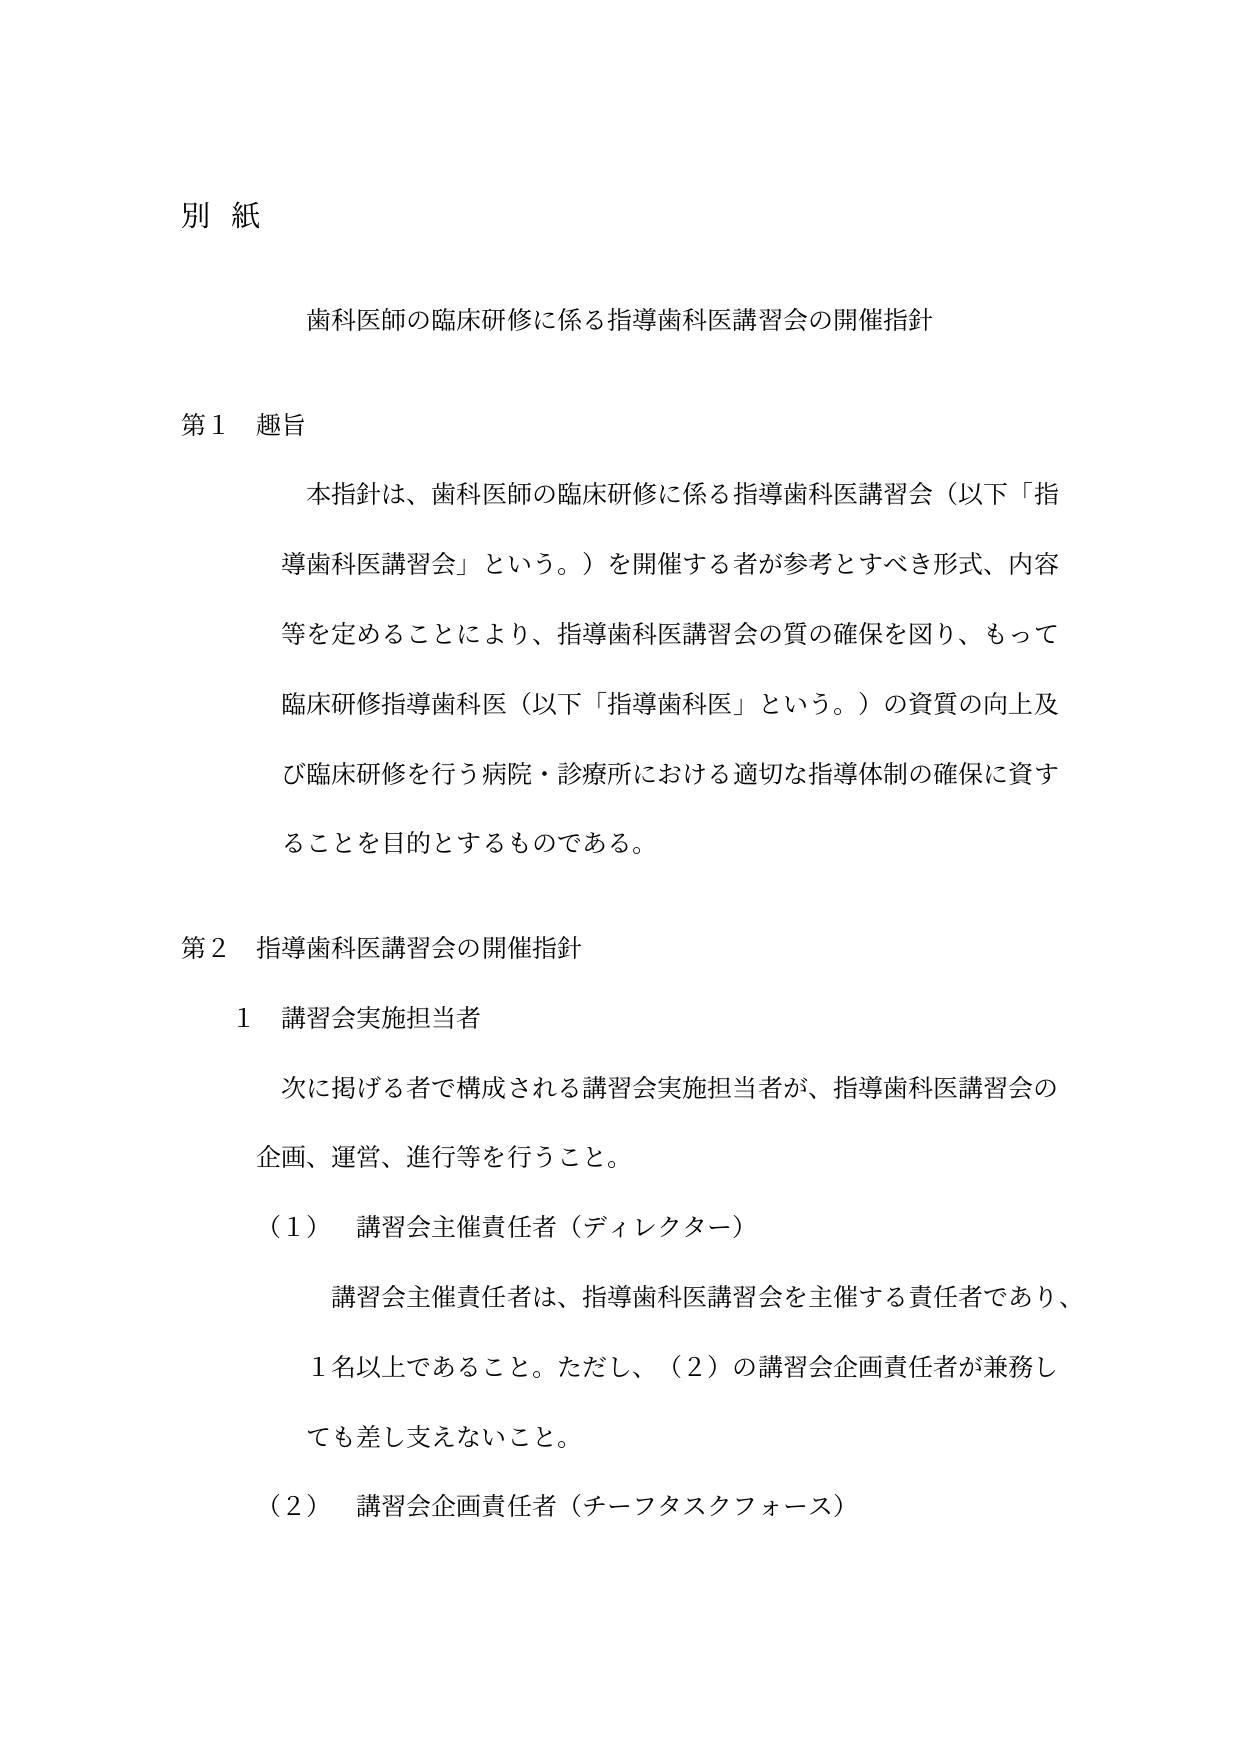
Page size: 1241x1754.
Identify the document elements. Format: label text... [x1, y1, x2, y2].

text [181, 179, 1059, 249]
text 次に掲げる者で構成される講習会実施担当者が、指導歯科医講習会の企画、運営、進行等を行うこと。 [231, 1051, 1059, 1191]
text （１） 講習会主催責任者（ディレクター） [231, 1191, 1059, 1261]
text 本指針は、歯科医師の臨床研修に係る指導歯科医講習会（以下「指導歯科医講習会」という。）を開催する者が参考とすべき形式、内容等を定めることにより、指導歯科医講習会の質の確保を図り、もって臨床研修指導歯科医（以下「指導歯科医」という。）の資質の向上及び臨床研修を行う病院・診療所における適切な指導体制の確保に資することを目的とするものである。 [257, 458, 1059, 877]
text 第２ 指導歯科医講習会の開催指針 [181, 912, 1059, 982]
text 第１ 趣旨 [181, 388, 1059, 458]
text 講習会主催責任者は、指導歯科医講習会を主催する責任者であり、１名以上であること。ただし、（２）の講習会企画責任者が兼務しても差し支えないこと。 [282, 1261, 1059, 1470]
text （２） 講習会企画責任者（チーフタスクフォース） [231, 1470, 1059, 1540]
text 歯科医師の臨床研修に係る指導歯科医講習会の開催指針 [181, 284, 1059, 353]
text １ 講習会実施担当者 [206, 982, 1059, 1051]
